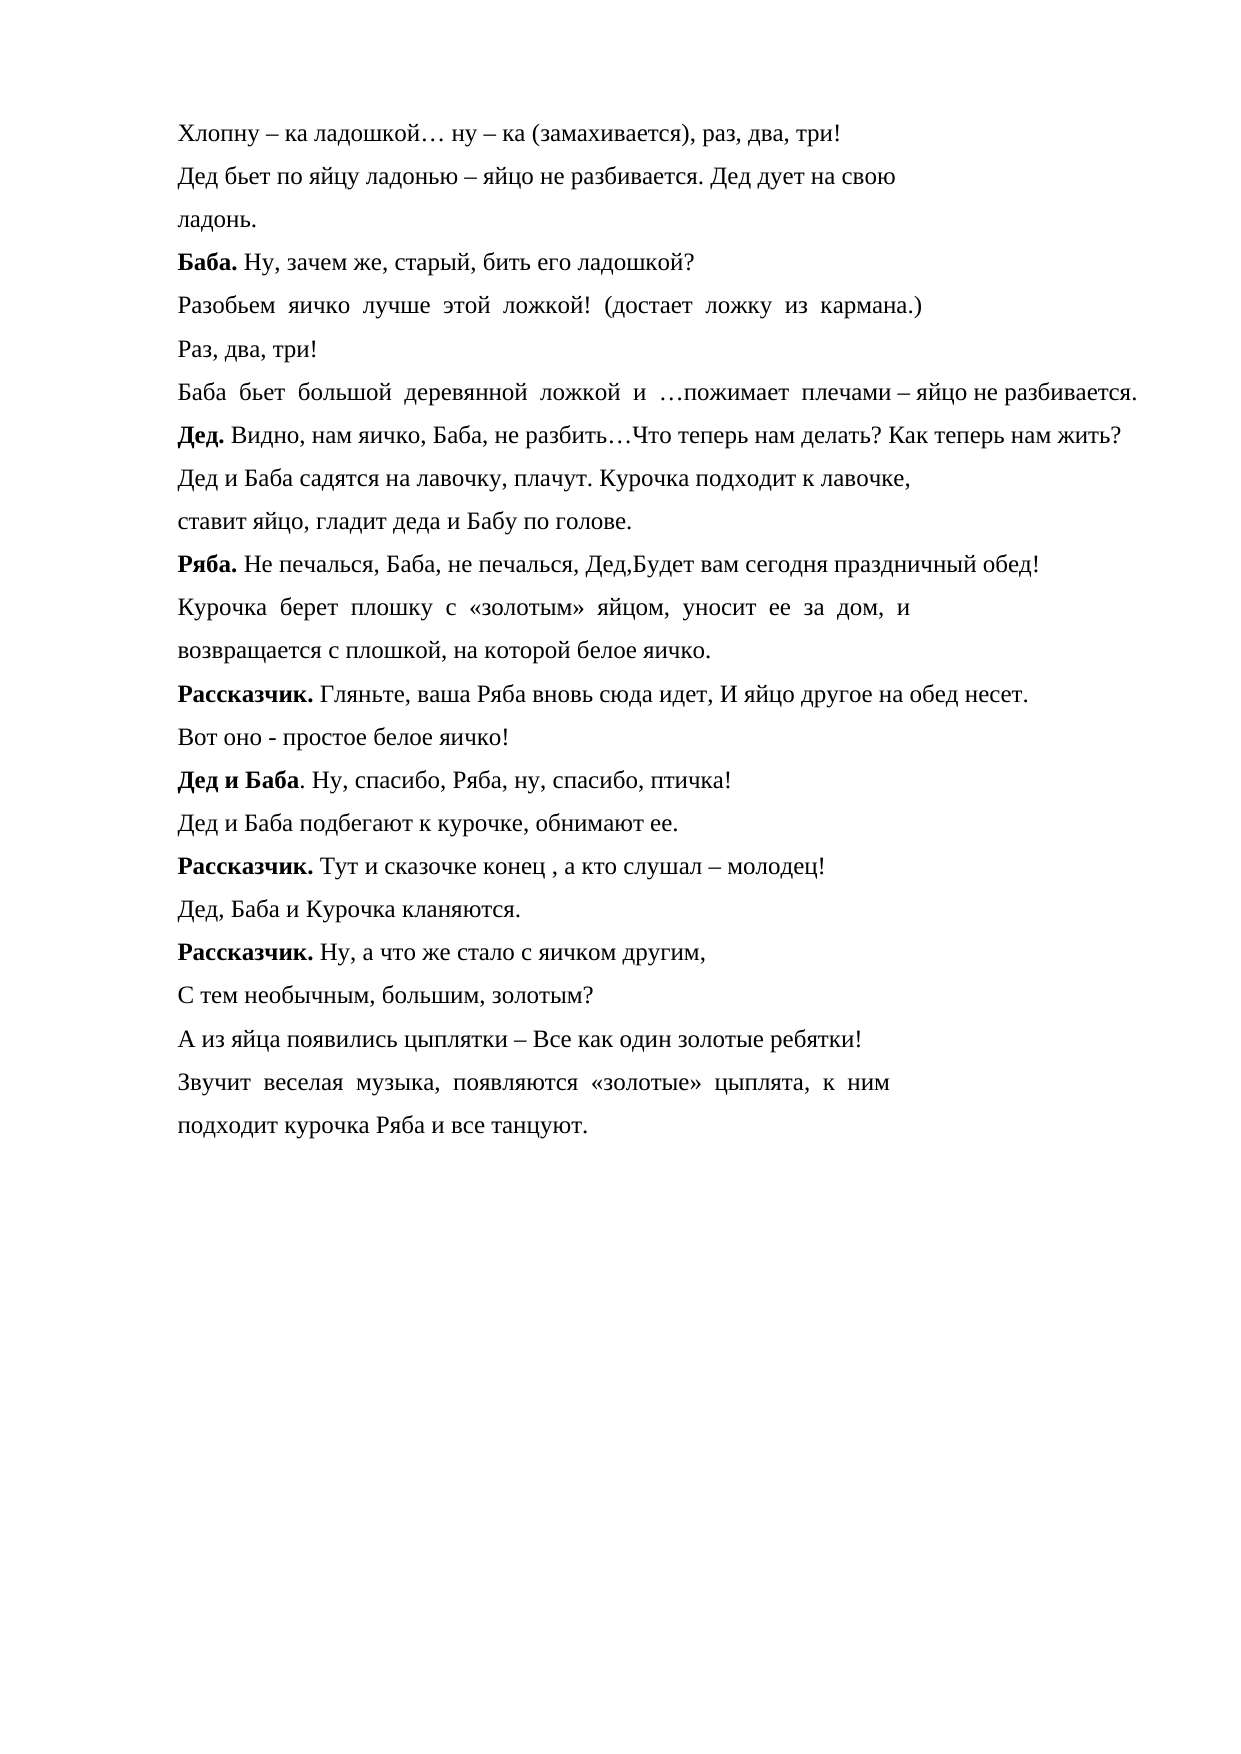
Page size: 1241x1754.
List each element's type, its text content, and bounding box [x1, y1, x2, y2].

text Дед бьет по яйцу ладонью – яйцо не разбивается. Дед дует на свою [177, 161, 1152, 190]
text С тем необычным, большим, золотым? [177, 981, 1152, 1009]
text ладонь. [177, 204, 1152, 233]
text Звучит веселая музыка, появляются «золотые» цыплята, к ним [177, 1067, 1152, 1096]
text Рассказчик. Гляньте, ваша Ряба вновь сюда идет, И яйцо другое на обед несет. [177, 679, 1152, 707]
text Баба бьет большой деревянной ложкой и …пожимает плечами – яйцо не разбивается. [177, 377, 1152, 406]
text Вот оно - простое белое яичко! [177, 722, 1152, 751]
text Ряба. Не печалься, Баба, не печалься, Дед,Будет вам сегодня праздничный обед! [177, 549, 1152, 578]
text Дед. Видно, нам яичко, Баба, не разбить…Что теперь нам делать? Как теперь нам жить? [177, 420, 1152, 449]
text Разобьем яичко лучше этой ложкой! (достает ложку из кармана.) [177, 291, 1152, 319]
text подходит курочка Ряба и все танцуют. [177, 1110, 1152, 1139]
text возвращается с плошкой, на которой белое яичко. [177, 636, 1152, 664]
text Баба. Ну, зачем же, старый, бить его ладошкой? [177, 247, 1152, 276]
text Дед и Баба подбегают к курочке, обнимают ее. [177, 808, 1152, 837]
text А из яйца появились цыплятки – Все как один золотые ребятки! [177, 1024, 1152, 1052]
text Дед, Баба и Курочка кланяются. [177, 894, 1152, 923]
text Рассказчик. Тут и сказочке конец , а кто слушал – молодец! [177, 851, 1152, 880]
text Раз, два, три! [177, 334, 1152, 362]
text Дед и Баба. Ну, спасибо, Ряба, ну, спасибо, птичка! [177, 765, 1152, 794]
text Рассказчик. Ну, а что же стало с яичком другим, [177, 937, 1152, 966]
text ставит яйцо, гладит деда и Бабу по голове. [177, 506, 1152, 535]
text Дед и Баба садятся на лавочку, плачут. Курочка подходит к лавочке, [177, 463, 1152, 492]
text Хлопну – ка ладошкой… ну – ка (замахивается), раз, два, три! [177, 118, 1152, 147]
text Курочка берет плошку с «золотым» яйцом, уносит ее за дом, и [177, 592, 1152, 621]
